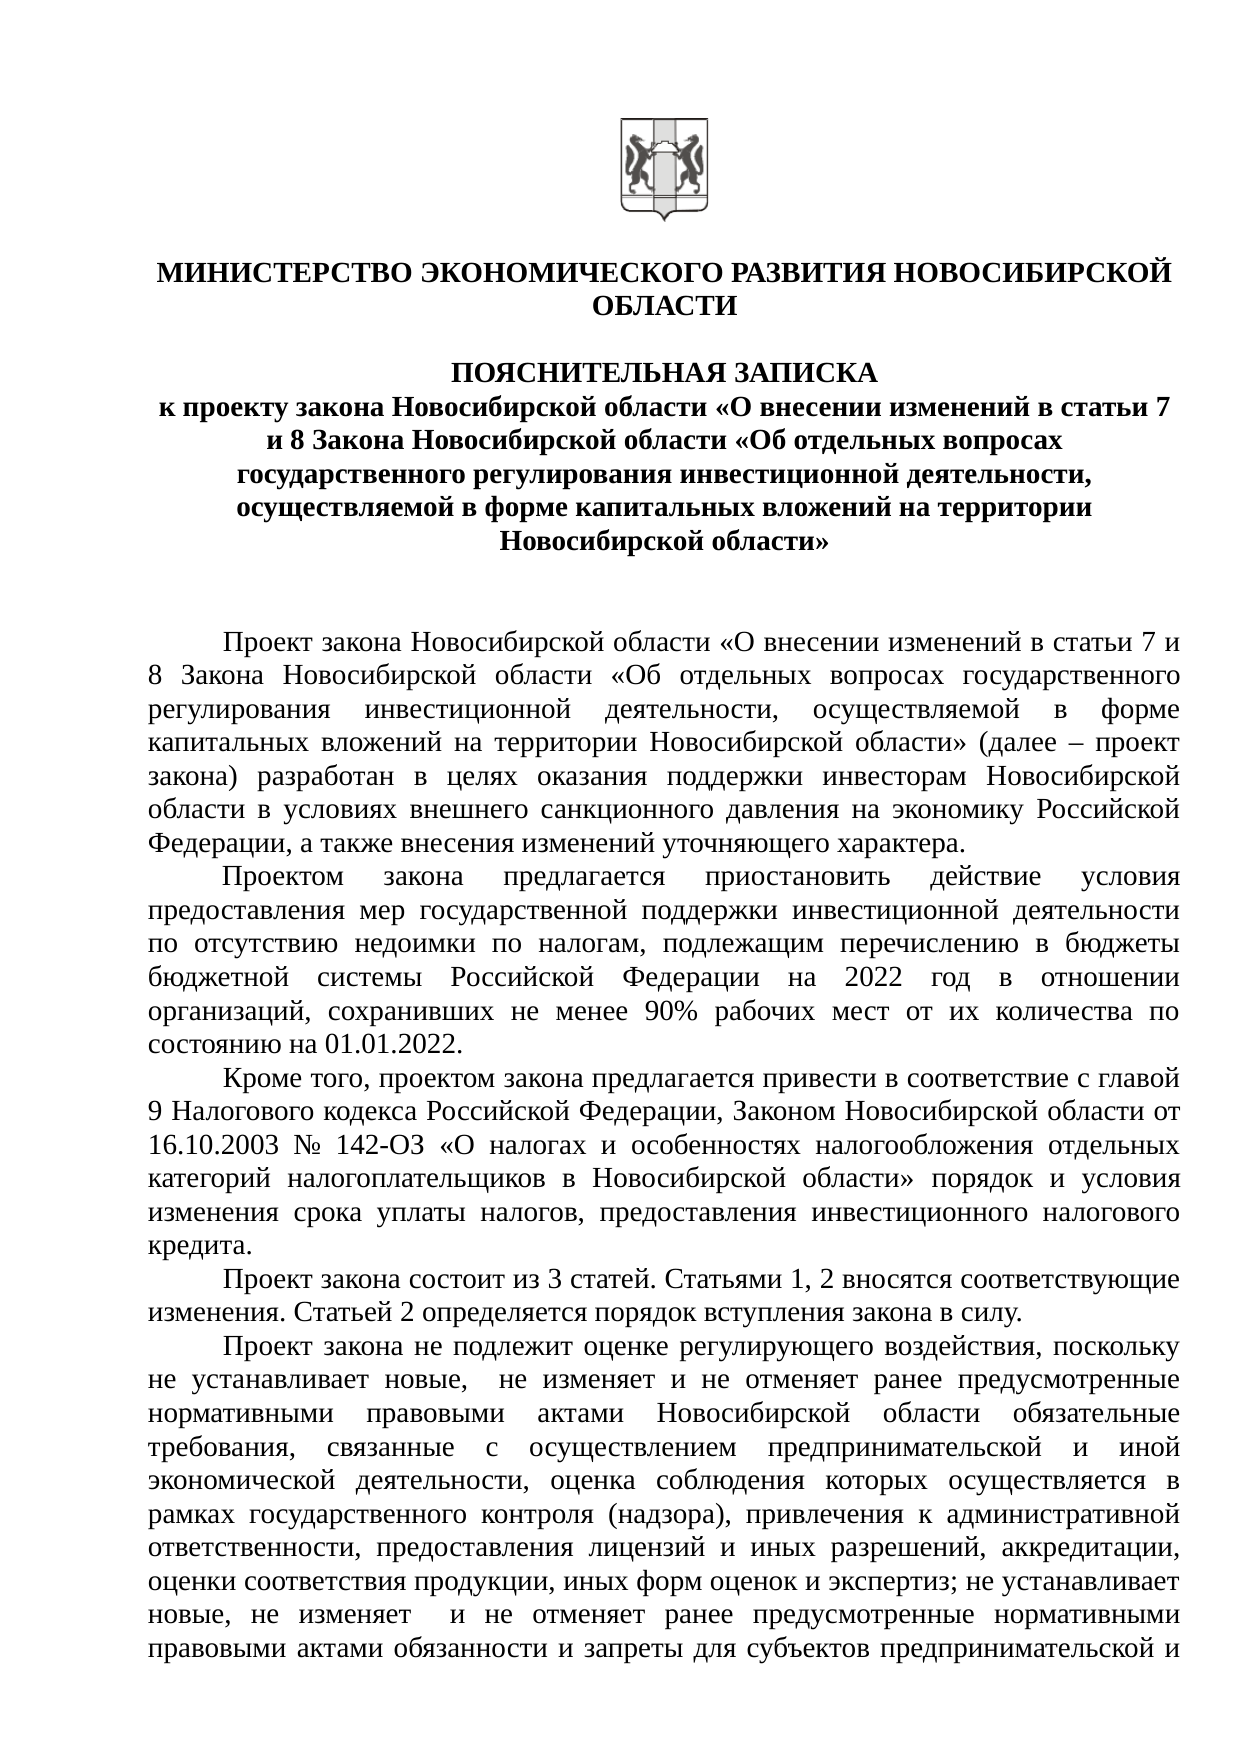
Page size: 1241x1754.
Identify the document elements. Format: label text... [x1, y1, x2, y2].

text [148, 1328, 1181, 1663]
text ПОЯСНИТЕЛЬНАЯ ЗАПИСКА [148, 355, 1181, 389]
text Кроме того, проектом закона предлагается привести в соответствие с главой 9 Налогового кодекса Российской Федерации, Законом Новосибирской области от 16.10.2003 № 142-ОЗ «О налогах и особенностях налогообложения отдельных категорий налогоплательщиков в Новосибирской области» порядок и условия изменения срока уплаты налогов, предоставления инвестиционного налогового кредита. [148, 1060, 1181, 1261]
text Проект закона состоит из 3 статей. Статьями 1, 2 вносятся соответствующие изменения. Статьей 2 определяется порядок вступления закона в силу. [148, 1261, 1181, 1328]
text МИНИСТЕРСТВО ЭКОНОМИЧЕСКОГО РАЗВИТИЯ НОВОСИБИРСКОЙ ОБЛАСТИ [148, 255, 1181, 322]
text к проекту закона Новосибирской области «О внесении изменений в статьи 7 и 8 Закона Новосибирской области «Об отдельных вопросах государственного регулирования инвестиционной деятельности, осуществляемой в форме капитальных вложений на территории Новосибирской области» [148, 389, 1181, 557]
text Проектом закона предлагается приостановить действие условия предоставления мер государственной поддержки инвестиционной деятельности по отсутствию недоимки по налогам, подлежащим перечислению в бюджеты бюджетной системы Российской Федерации на 2022 год в отношении организаций, сохранивших не менее 90% рабочих мест от их количества по состоянию на 01.01.2022. [148, 858, 1181, 1060]
text Проект закона Новосибирской области «О внесении изменений в статьи 7 и 8 Закона Новосибирской области «Об отдельных вопросах государственного регулирования инвестиционной деятельности, осуществляемой в форме капитальных вложений на территории Новосибирской области» (далее – проект закона) разработан в целях оказания поддержки инвесторам Новосибирской области в условиях внешнего санкционного давления на экономику Российской Федерации, а также внесения изменений уточняющего характера. [148, 624, 1181, 858]
